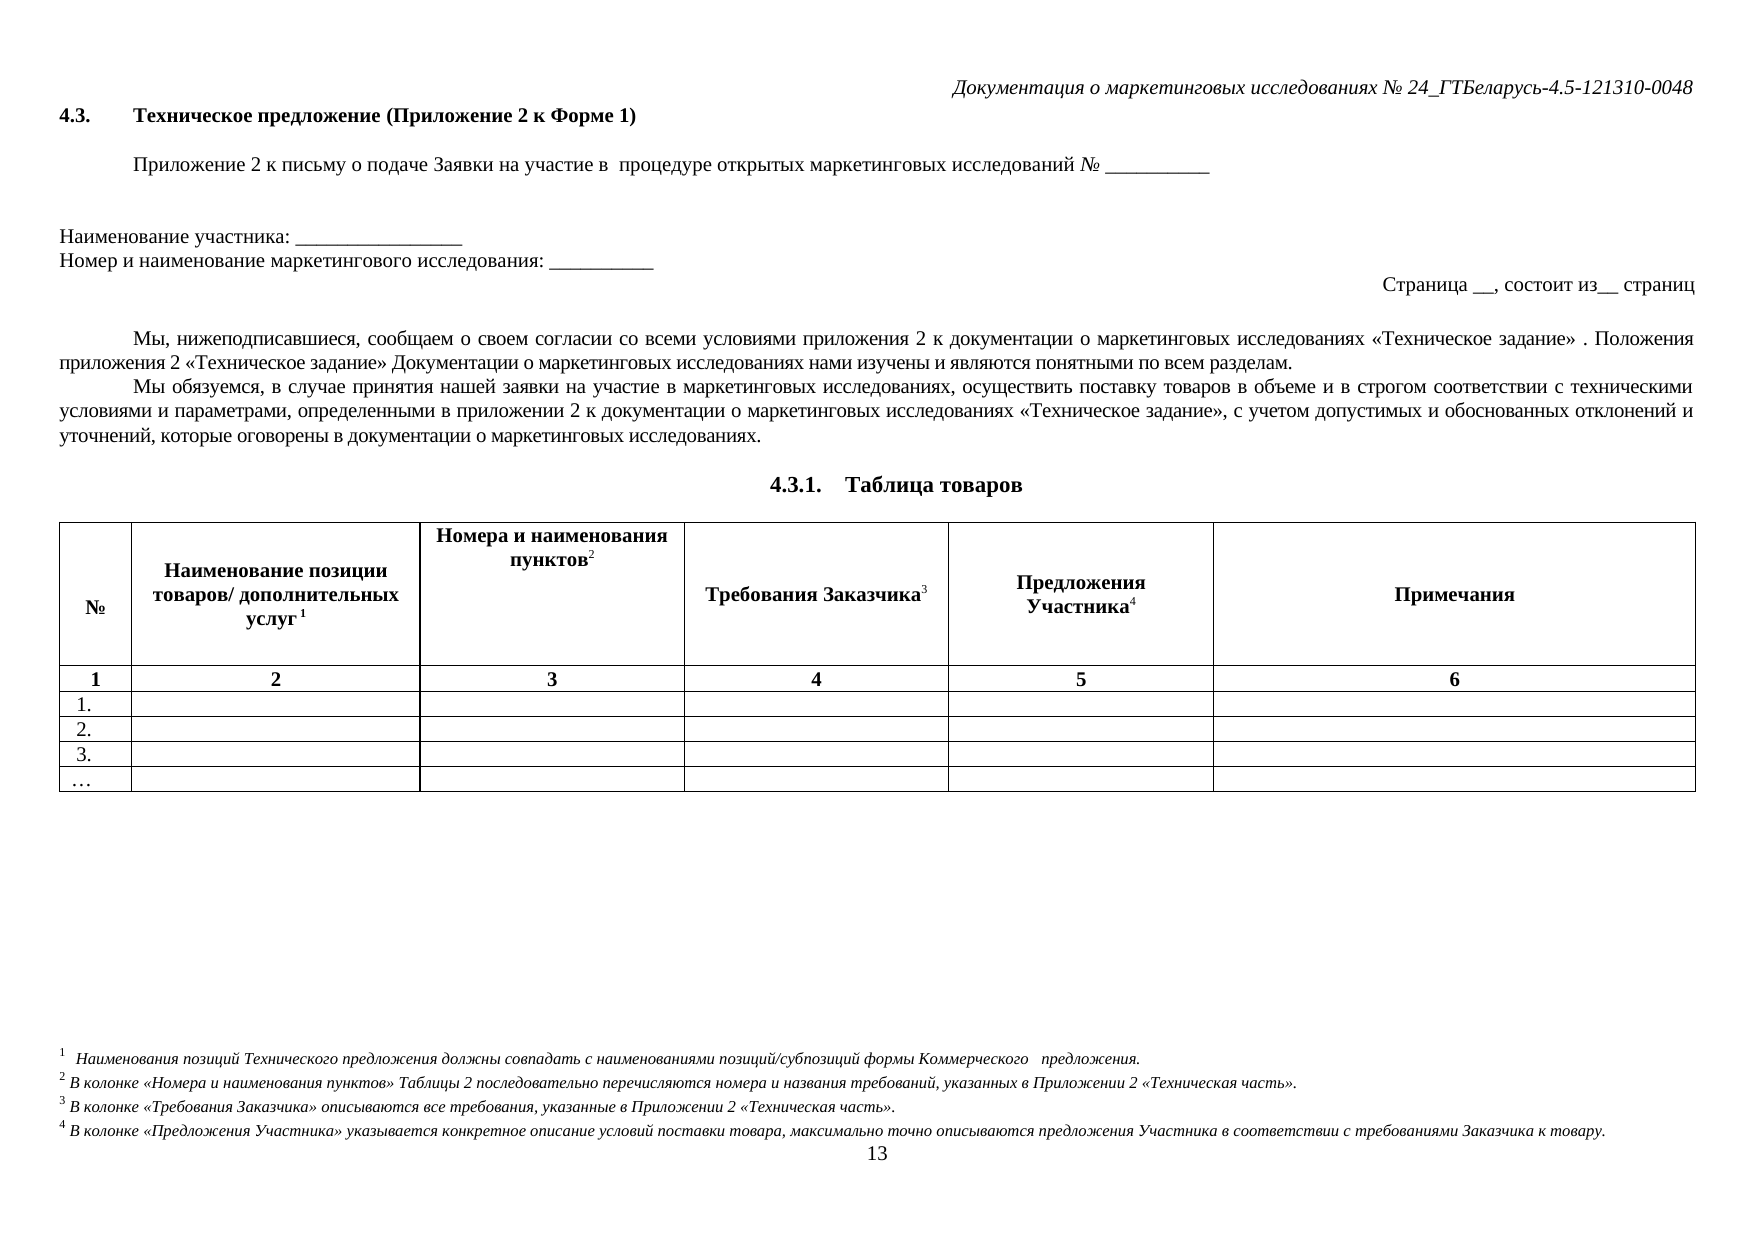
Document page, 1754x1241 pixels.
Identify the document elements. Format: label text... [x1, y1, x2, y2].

table_cell 5 [949, 666, 1213, 691]
table_header Примечания [1214, 523, 1695, 665]
table_cell [132, 742, 419, 766]
table_cell 1 [60, 666, 131, 691]
table_cell 2 [132, 666, 419, 691]
table_cell [685, 717, 948, 741]
list Техническое предложение (Приложение 2 к Форме 1) [59, 103, 1695, 127]
table_cell [132, 767, 419, 791]
table_cell 4 [685, 666, 948, 691]
table_cell [1214, 742, 1695, 766]
table_header Требования Заказчика [685, 523, 948, 665]
text Мы, нижеподписавшиеся, сообщаем о своем согласии со всеми условиями приложения 2 к документации о маркетинговых исследованиях «Техническое задание» . Положения приложения 2 «Техническое задание» Документации о маркетинговых исследованиях нами изучены и являются понятными по всем разделам. [59, 326, 1695, 374]
table_cell 6 [1214, 666, 1695, 691]
table_cell [949, 717, 1213, 741]
table_cell [685, 742, 948, 766]
table_cell [132, 692, 419, 716]
table_cell [421, 717, 684, 741]
table_cell … [60, 767, 131, 791]
table_cell [949, 692, 1213, 716]
table_cell [685, 692, 948, 716]
table_cell [421, 767, 684, 791]
text Наименование участника: ________________ [59, 224, 1695, 248]
table_header Предложения Участника [949, 523, 1213, 665]
table_cell 2. [60, 717, 131, 741]
text Приложение 2 к письму о подаче Заявки на участие в процедуре открытых маркетинговых исследований № __________ [59, 152, 1695, 176]
table_cell [132, 717, 419, 741]
table_cell [421, 742, 684, 766]
table_cell [1214, 692, 1695, 716]
table_cell 3. [60, 742, 131, 766]
table_cell [949, 767, 1213, 791]
table_cell [685, 767, 948, 791]
table_cell 3 [421, 666, 684, 691]
table_cell [1214, 717, 1695, 741]
table_cell [1214, 767, 1695, 791]
table_header Наименование позиции товаров/ дополнительных услуг [132, 523, 419, 665]
list Таблица товаров [98, 471, 1695, 497]
text Мы обязуемся, в случае принятия нашей заявки на участие в маркетинговых исследованиях, осуществить поставку товаров в объеме и в строгом соответствии с техническими условиями и параметрами, определенными в приложении 2 к документации о маркетинговых исследованиях «Техническое задание», с учетом допустимых и обоснованных отклонений и уточнений, которые оговорены в документации о маркетинговых исследованиях. [59, 374, 1695, 447]
text Номер и наименование маркетингового исследования: __________ [59, 248, 1695, 272]
text Страница __, состоит из__ страниц [59, 272, 1695, 296]
table_cell [949, 742, 1213, 766]
table_cell [421, 692, 684, 716]
table_cell 1. [60, 692, 131, 716]
table_header Номера и наименования пунктов [421, 523, 684, 665]
table_header № [60, 523, 131, 665]
